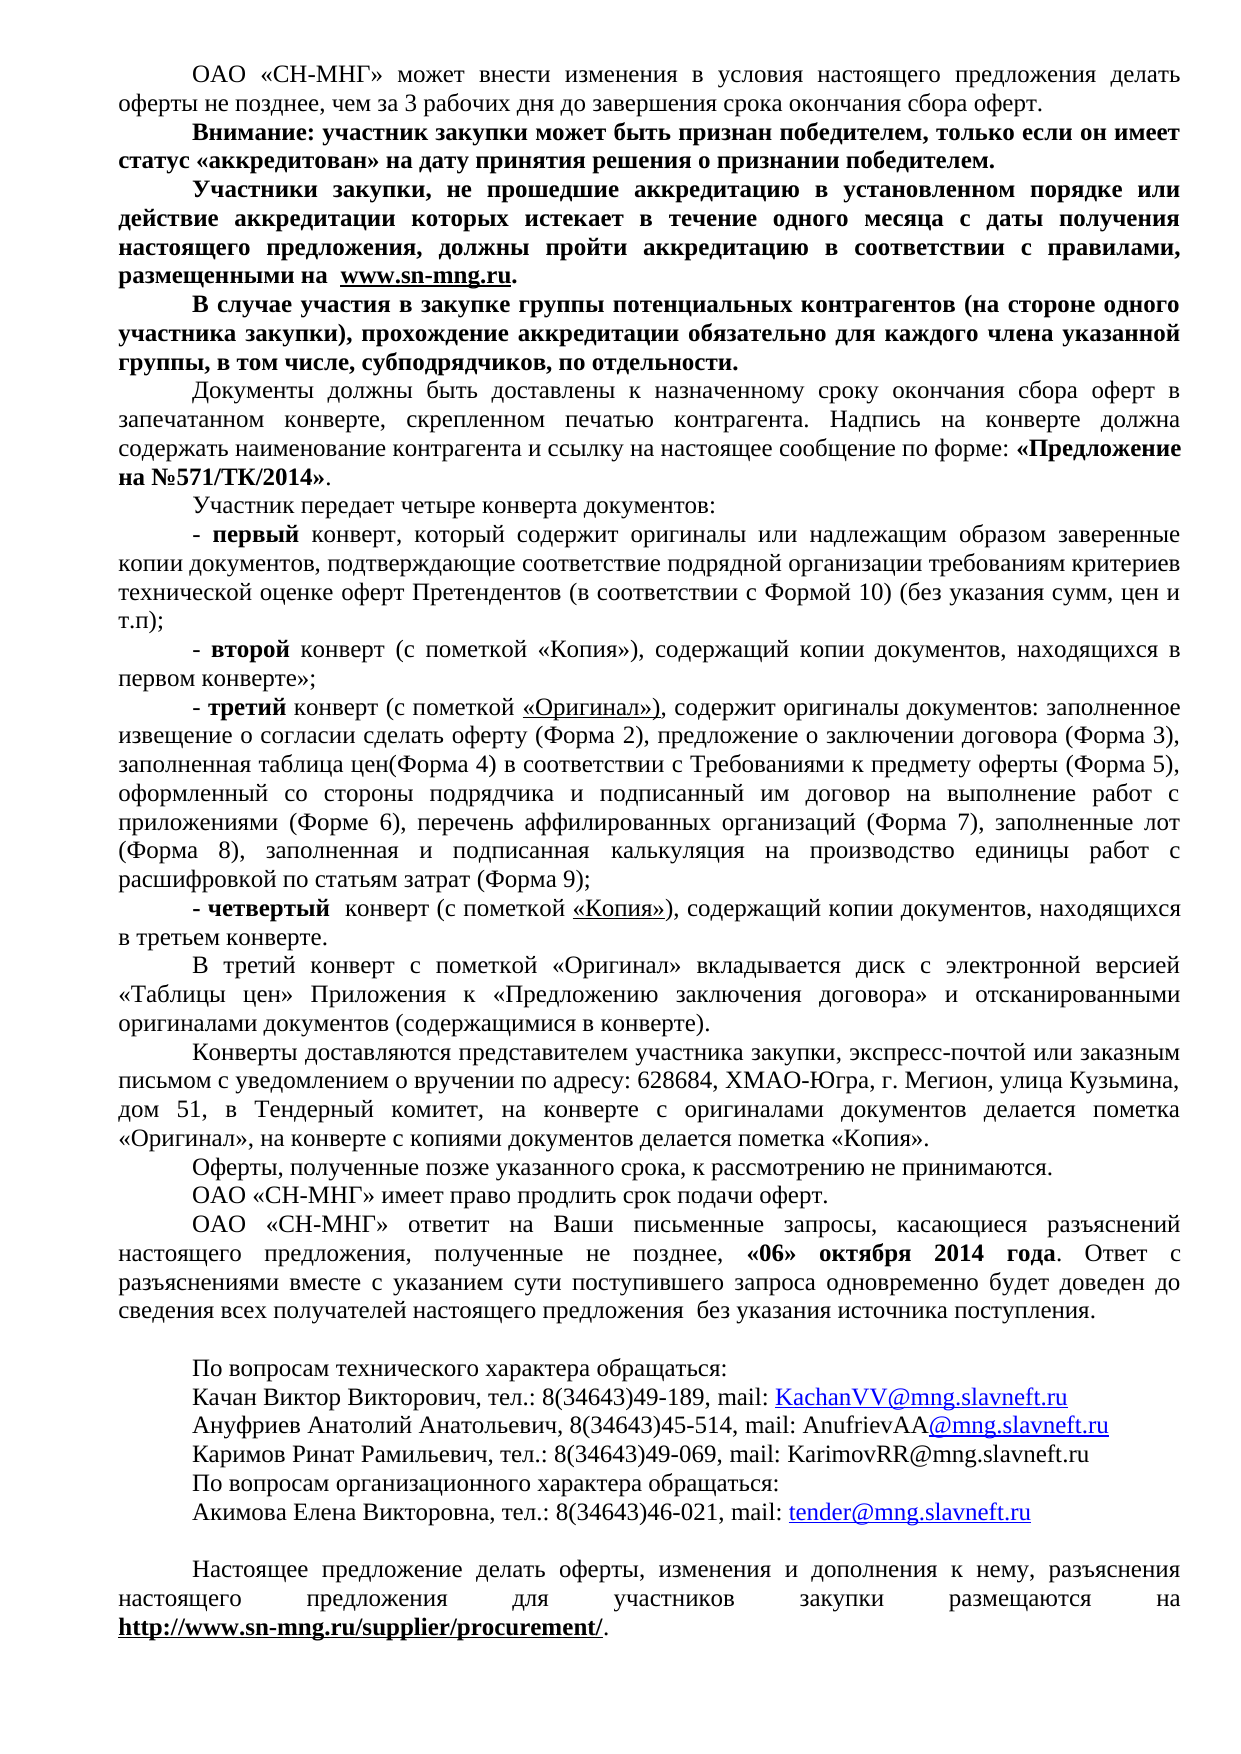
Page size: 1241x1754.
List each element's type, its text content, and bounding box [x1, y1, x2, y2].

text В случае участия в закупке группы потенциальных контрагентов (на стороне одного участника закупки), прохождение аккредитации обязательно для каждого члена указанной группы, в том числе, субподрядчиков, по отдельности. [118, 289, 1181, 375]
text По вопросам организационного характера обращаться: [118, 1468, 1181, 1497]
text Ануфриев Анатолий Анатольевич, 8(34643)45-514, mail: AnufrievAA@mng.slavneft.ru [118, 1410, 1181, 1439]
text - второй конверт (с пометкой «Копия»), содержащий копии документов, находящихся в первом конверте»; [118, 634, 1181, 692]
text - третий конверт (с пометкой «Оригинал»), содержит оригиналы документов: заполненное извещение о согласии сделать оферту (Форма 2), предложение о заключении договора (Форма 3), заполненная таблица цен(Форма 4) в соответствии с Требованиями к предмету оферты (Форма 5), оформленный со стороны подрядчика и подписанный им договор на выполнение работ с приложениями (Форме 6), перечень аффилированных организаций (Форма 7), заполненные лот (Форма 8), заполненная и подписанная калькуляция на производство единицы работ с расшифровкой по статьям затрат (Форма 9); [118, 692, 1181, 893]
text По вопросам технического характера обращаться: [118, 1353, 1181, 1382]
text Конверты доставляются представителем участника закупки, экспресс-почтой или заказным письмом с уведомлением о вручении по адресу: 628684, ХМАО-Югра, г. Мегион, улица Кузьмина, дом 51, в Тендерный комитет, на конверте с оригиналами документов делается пометка «Оригинал», на конверте с копиями документов делается пометка «Копия». [118, 1037, 1181, 1152]
text Акимова Елена Викторовна, тел.: 8(34643)46-021, mail: tender@mng.slavneft.ru [118, 1497, 1181, 1525]
text Настоящее предложение делать оферты, изменения и дополнения к нему, разъяснения настоящего предложения для участников закупки размещаются на http://www.sn-mng.ru/supplier/procurement/. [118, 1554, 1181, 1640]
text - четвертый конверт (с пометкой «Копия»), содержащий копии документов, находящихся в третьем конверте. [118, 893, 1181, 950]
text - первый конверт, который содержит оригиналы или надлежащим образом заверенные копии документов, подтверждающие соответствие подрядной организации требованиям критериев технической оценке оферт Претендентов (в соответствии с Формой 10) (без указания сумм, цен и т.п); [118, 519, 1181, 634]
text ОАО «СН-МНГ» ответит на Ваши письменные запросы, касающиеся разъяснений настоящего предложения, полученные не позднее, «06» октября 2014 года. Ответ с разъяснениями вместе с указанием сути поступившего запроса одновременно будет доведен до сведения всех получателей настоящего предложения без указания источника поступления. [118, 1209, 1181, 1324]
text Документы должны быть доставлены к назначенному сроку окончания сбора оферт в запечатанном конверте, скрепленном печатью контрагента. Надпись на конверте должна содержать наименование контрагента и ссылку на настоящее сообщение по форме: «Предложение на №571/ТК/2014». [118, 375, 1181, 490]
text Качан Виктор Викторович, тел.: 8(34643)49-189, mail: KachanVV@mng.slavneft.ru [118, 1382, 1181, 1410]
text ОАО «СН-МНГ» имеет право продлить срок подачи оферт. [118, 1180, 1181, 1209]
text Внимание: участник закупки может быть признан победителем, только если он имеет статус «аккредитован» на дату принятия решения о признании победителем. [118, 117, 1181, 174]
text ОАО «СН-МНГ» может внести изменения в условия настоящего предложения делать оферты не позднее, чем за 3 рабочих дня до завершения срока окончания сбора оферт. [118, 59, 1181, 117]
text Участник передает четыре конверта документов: [118, 490, 1181, 519]
text Оферты, полученные позже указанного срока, к рассмотрению не принимаются. [118, 1152, 1181, 1180]
text Каримов Ринат Рамильевич, тел.: 8(34643)49-069, mail: KarimovRR@mng.slavneft.ru [118, 1439, 1181, 1468]
text В третий конверт с пометкой «Оригинал» вкладывается диск с электронной версией «Таблицы цен» Приложения к «Предложению заключения договора» и отсканированными оригиналами документов (содержащимися в конверте). [118, 950, 1181, 1037]
text Участники закупки, не прошедшие аккредитацию в установленном порядке или действие аккредитации которых истекает в течение одного месяца с даты получения настоящего предложения, должны пройти аккредитацию в соответствии с правилами, размещенными на www.sn-mng.ru. [118, 174, 1181, 289]
